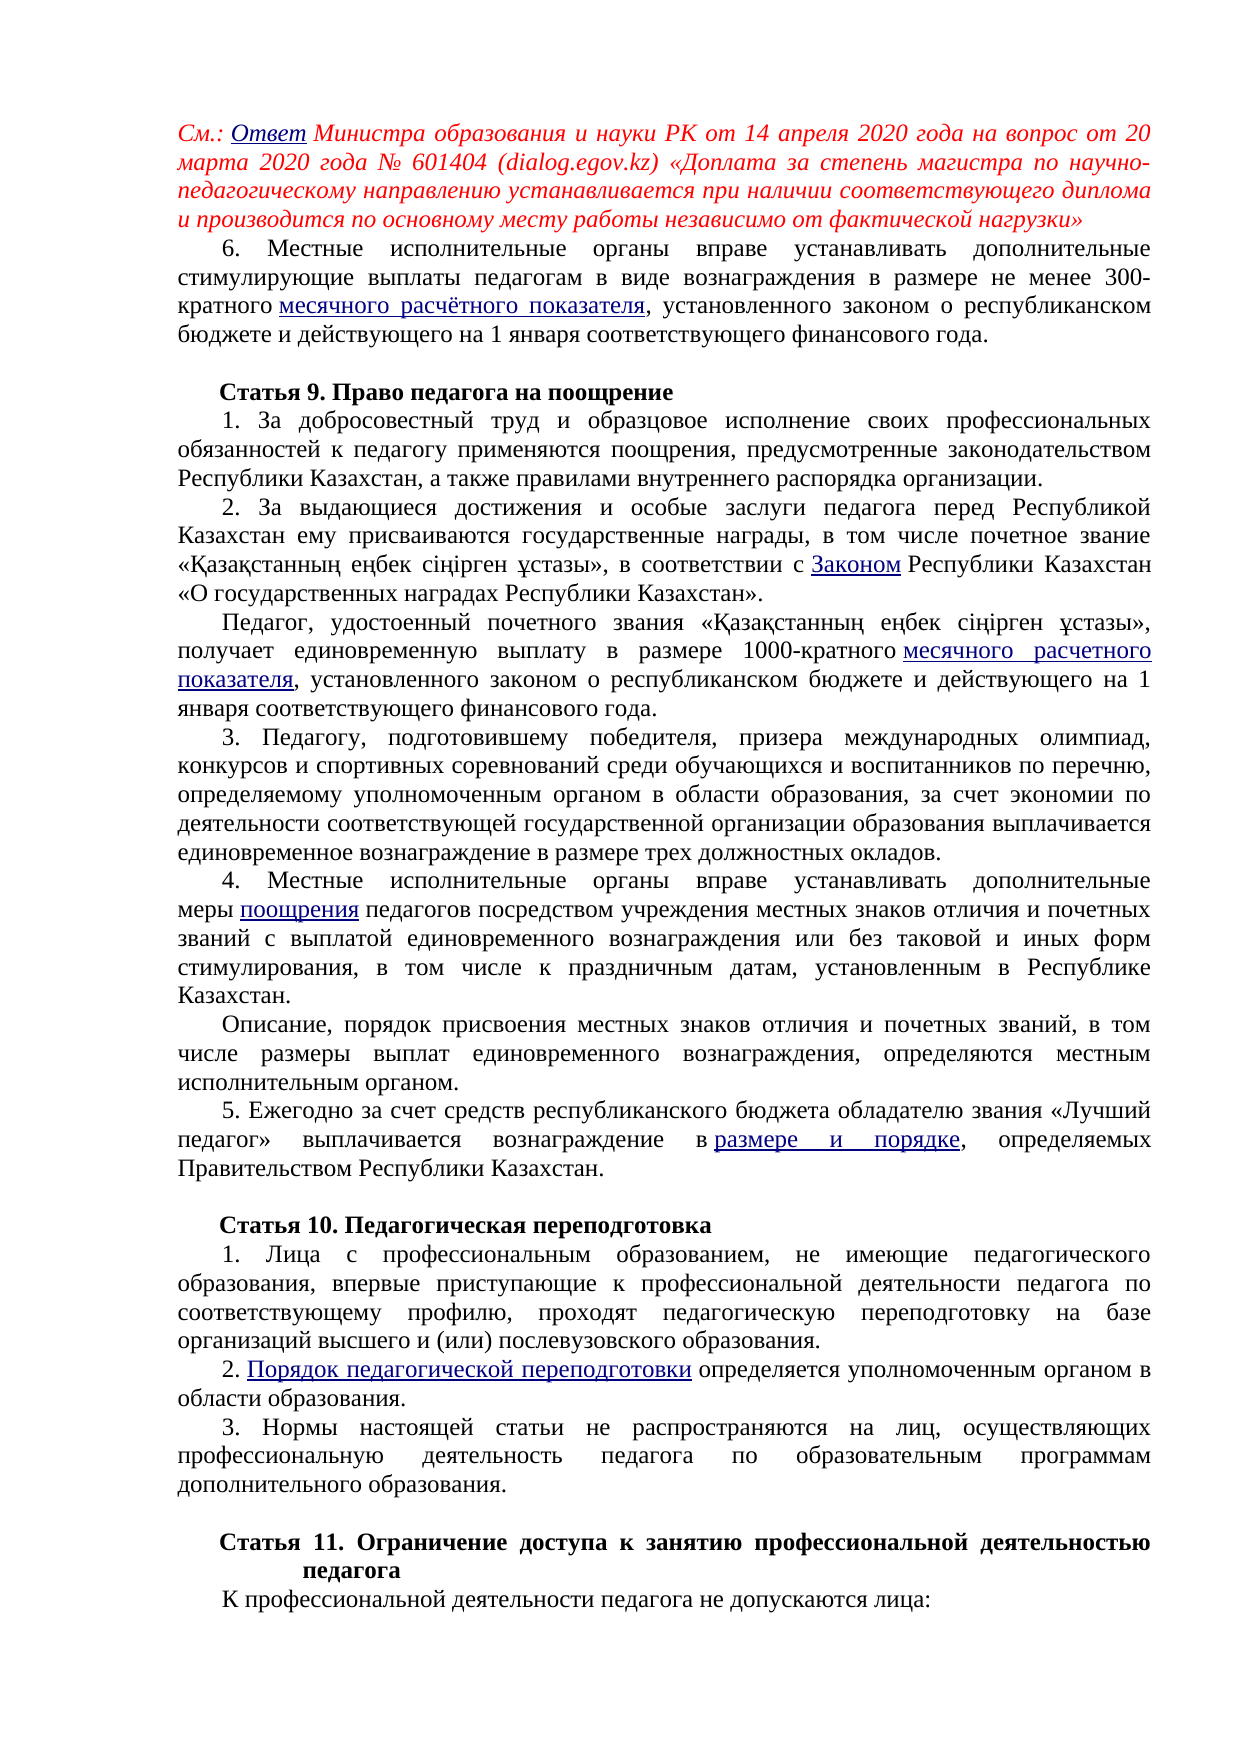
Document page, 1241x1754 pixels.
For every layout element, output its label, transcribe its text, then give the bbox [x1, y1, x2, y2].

text 2. Порядок педагогической переподготовки определяется уполномоченным органом в области образования. [177, 1354, 1152, 1412]
text Статья 10. Педагогическая переподготовка [219, 1211, 1152, 1239]
text 3. Педагогу, подготовившему победителя, призера международных олимпиад, конкурсов и спортивных соревнований среди обучающихся и воспитанников по перечню, определяемому уполномоченным органом в области образования, за счет экономии по деятельности соответствующей государственной организации образования выплачивается единовременное вознаграждение в размере трех должностных окладов. [177, 722, 1152, 866]
text 4. Местные исполнительные органы вправе устанавливать дополнительные меры поощрения педагогов посредством учреждения местных знаков отличия и почетных званий с выплатой единовременного вознаграждения или без таковой и иных форм стимулирования, в том числе к праздничным датам, установленным в Республике Казахстан. [177, 866, 1152, 1009]
text 1. За добросовестный труд и образцовое исполнение своих профессиональных обязанностей к педагогу применяются поощрения, предусмотренные законодательством Республики Казахстан, а также правилами внутреннего распорядка организации. [177, 406, 1152, 492]
text 5. Ежегодно за счет средств республиканского бюджета обладателю звания «Лучший педагог» выплачивается вознаграждение в размере и порядке, определяемых Правительством Республики Казахстан. [177, 1096, 1152, 1182]
text 2. За выдающиеся достижения и особые заслуги педагога перед Республикой Казахстан ему присваиваются государственные награды, в том числе почетное звание «Қазақстанның еңбек сіңірген ұстазы», в соответствии с Законом Республики Казахстан «О государственных наградах Республики Казахстан». [177, 492, 1152, 607]
text К профессиональной деятельности педагога не допускаются лица: [177, 1584, 1152, 1613]
text Описание, порядок присвоения местных знаков отличия и почетных званий, в том числе размеры выплат единовременного вознаграждения, определяются местным исполнительным органом. [177, 1009, 1152, 1096]
text Статья 9. Право педагога на поощрение [219, 377, 1152, 406]
text 6. Местные исполнительные органы вправе устанавливать дополнительные стимулирующие выплаты педагогам в виде вознаграждения в размере не менее 300-кратного месячного расчётного показателя, установленного законом о республиканском бюджете и действующего на 1 января соответствующего финансового года. [177, 233, 1152, 348]
text 3. Нормы настоящей статьи не распространяются на лиц, осуществляющих профессиональную деятельность педагога по образовательным программам дополнительного образования. [177, 1412, 1152, 1498]
text 1. Лица с профессиональным образованием, не имеющие педагогического образования, впервые приступающие к профессиональной деятельности педагога по соответствующему профилю, проходят педагогическую переподготовку на базе организаций высшего и (или) послевузовского образования. [177, 1239, 1152, 1354]
text Педагог, удостоенный почетного звания «Қазақстанның еңбек сіңірген ұстазы», получает единовременную выплату в размере 1000-кратного месячного расчетного показателя, установленного законом о республиканском бюджете и действующего на 1 января соответствующего финансового года. [177, 607, 1152, 722]
text Статья 11. Ограничение доступа к занятию профессиональной деятельностью педагога [219, 1527, 1152, 1584]
text См.: Ответ Министра образования и науки РК от 14 апреля 2020 года на вопрос от 20 марта 2020 года № 601404 (dialog.egov.kz) «Доплата за степень магистра по научно-педагогическому направлению устанавливается при наличии соответствующего диплома и производится по основному месту работы независимо от фактической нагрузки» [177, 118, 1152, 233]
